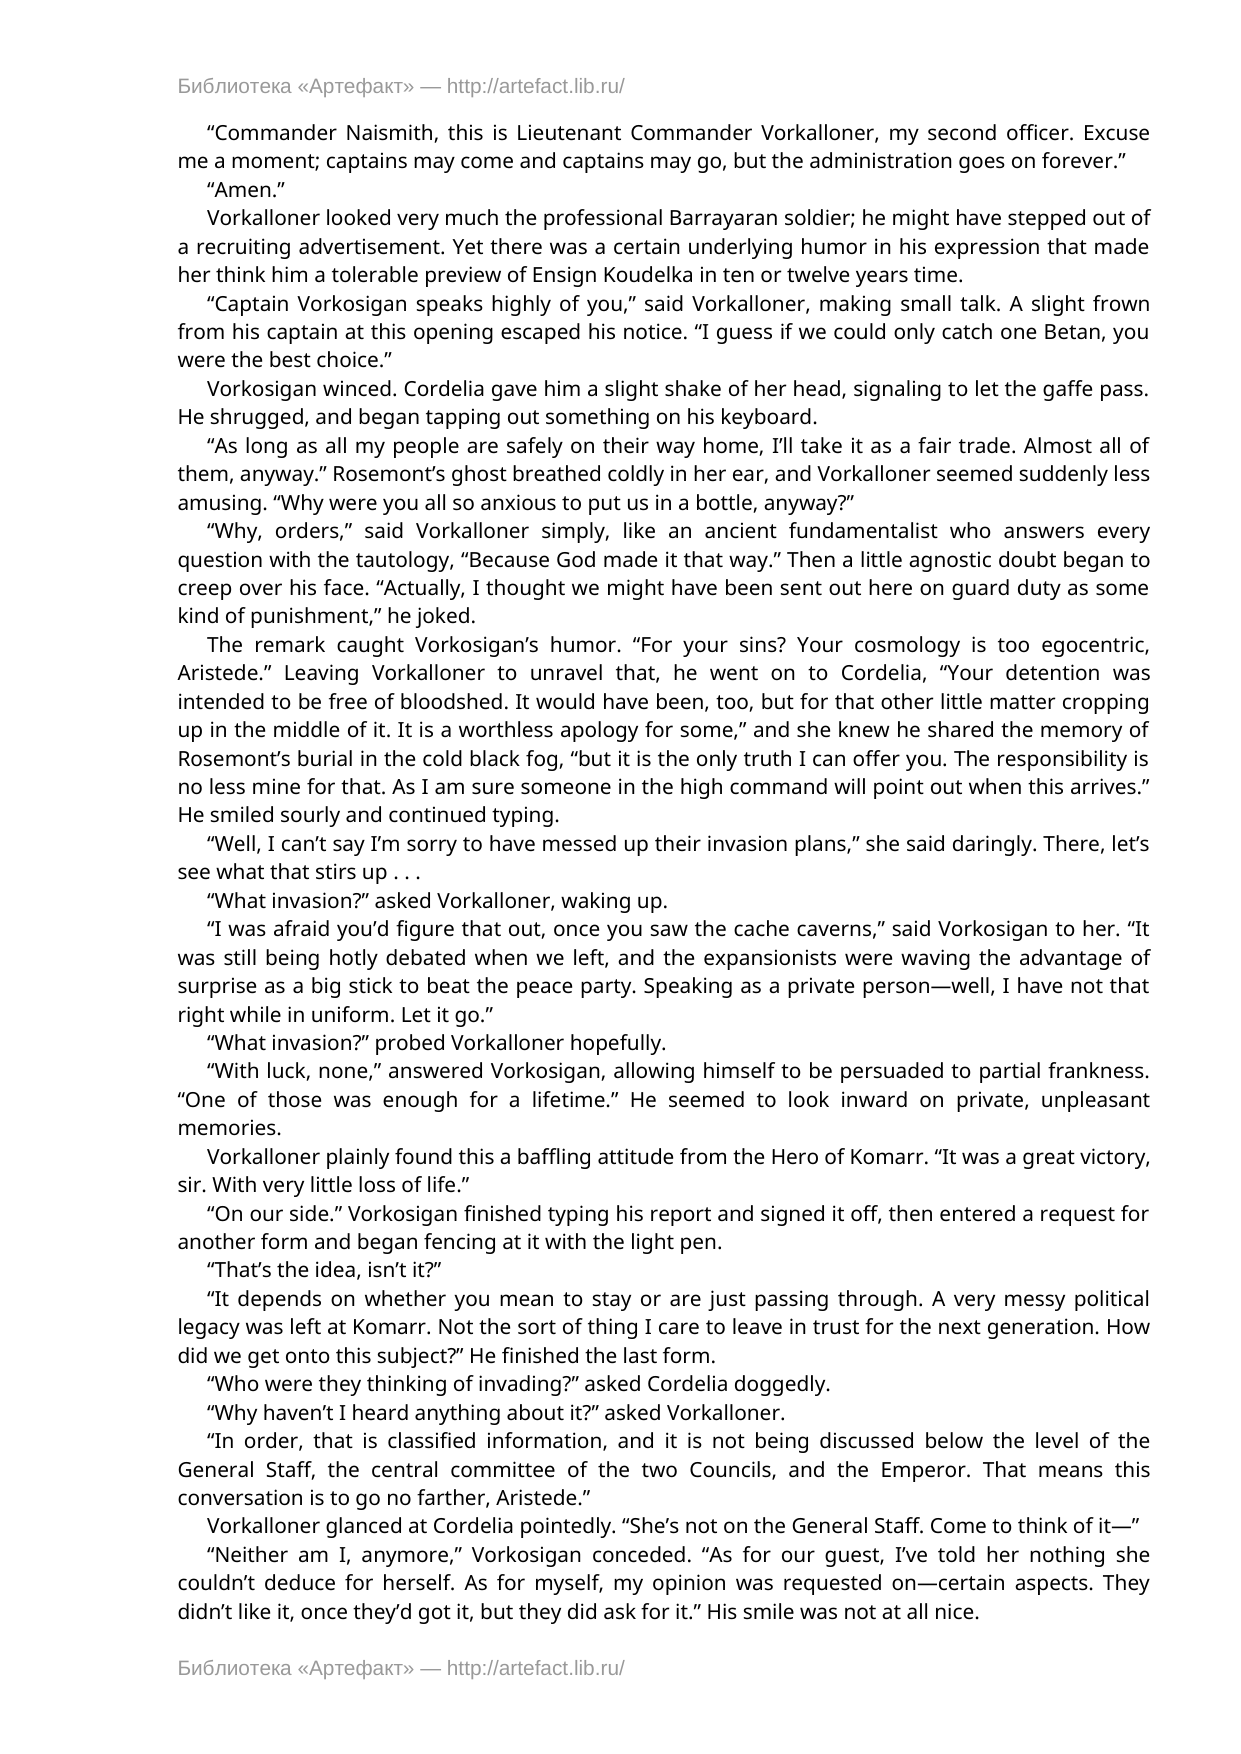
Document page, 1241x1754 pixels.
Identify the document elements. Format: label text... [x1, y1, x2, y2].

text “Amen.” [177, 175, 1152, 203]
text “Why haven’t I heard anything about it?” asked Vorkalloner. [177, 1398, 1152, 1426]
text “Commander Naismith, this is Lieutenant Commander Vorkalloner, my second officer. Excuse me a moment; captains may come and captains may go, but the administration goes on forever.” [177, 118, 1152, 175]
text Vorkosigan winced. Cordelia gave him a slight shake of her head, signaling to let the gaffe pass. He shrugged, and began tapping out something on his keyboard. [177, 374, 1152, 431]
text “What invasion?” asked Vorkalloner, waking up. [177, 886, 1152, 914]
text “On our side.” Vorkosigan finished typing his report and signed it off, then entered a request for another form and began fencing at it with the light pen. [177, 1199, 1152, 1256]
text Vorkalloner plainly found this a baffling attitude from the Hero of Komarr. “It was a great victory, sir. With very little loss of life.” [177, 1142, 1152, 1199]
text Vorkalloner looked very much the professional Barrayaran soldier; he might have stepped out of a recruiting advertisement. Yet there was a certain underlying humor in his expression that made her think him a tolerable preview of Ensign Koudelka in ten or twelve years time. [177, 203, 1152, 289]
text Vorkalloner glanced at Cordelia pointedly. “She’s not on the General Staff. Come to think of it—” [177, 1512, 1152, 1540]
text “Who were they thinking of invading?” asked Cordelia doggedly. [177, 1369, 1152, 1398]
text “That’s the idea, isn’t it?” [177, 1256, 1152, 1284]
text “As long as all my people are safely on their way home, I’ll take it as a fair trade. Almost all of them, anyway.” Rosemont’s ghost breathed coldly in her ear, and Vorkalloner seemed suddenly less amusing. “Why were you all so anxious to put us in a bottle, anyway?” [177, 431, 1152, 516]
text “It depends on whether you mean to stay or are just passing through. A very messy political legacy was left at Komarr. Not the sort of thing I care to leave in trust for the next generation. How did we get onto this subject?” He finished the last form. [177, 1284, 1152, 1369]
text “In order, that is classified information, and it is not being discussed below the level of the General Staff, the central committee of the two Councils, and the Emperor. That means this conversation is to go no farther, Aristede.” [177, 1426, 1152, 1512]
text “Neither am I, anymore,” Vorkosigan conceded. “As for our guest, I’ve told her nothing she couldn’t deduce for herself. As for myself, my opinion was requested on—certain aspects. They didn’t like it, once they’d got it, but they did ask for it.” His smile was not at all nice. [177, 1540, 1152, 1625]
text “Captain Vorkosigan speaks highly of you,” said Vorkalloner, making small talk. A slight frown from his captain at this opening escaped his notice. “I guess if we could only catch one Betan, you were the best choice.” [177, 289, 1152, 374]
text “Why, orders,” said Vorkalloner simply, like an ancient fundamentalist who answers every question with the tautology, “Because God made it that way.” Then a little agnostic doubt began to creep over his face. “Actually, I thought we might have been sent out here on guard duty as some kind of punishment,” he joked. [177, 516, 1152, 630]
text The remark caught Vorkosigan’s humor. “For your sins? Your cosmology is too egocentric, Aristede.” Leaving Vorkalloner to unravel that, he went on to Cordelia, “Your detention was intended to be free of bloodshed. It would have been, too, but for that other little matter cropping up in the middle of it. It is a worthless apology for some,” and she knew he shared the memory of Rosemont’s burial in the cold black fog, “but it is the only truth I can offer you. The responsibility is no less mine for that. As I am sure someone in the high command will point out when this arrives.” He smiled sourly and continued typing. [177, 630, 1152, 829]
text “What invasion?” probed Vorkalloner hopefully. [177, 1028, 1152, 1057]
text “Well, I can’t say I’m sorry to have messed up their invasion plans,” she said daringly. There, let’s see what that stirs up . . . [177, 829, 1152, 886]
text “I was afraid you’d figure that out, once you saw the cache caverns,” said Vorkosigan to her. “It was still being hotly debated when we left, and the expansionists were waving the advantage of surprise as a big stick to beat the peace party. Speaking as a private person—well, I have not that right while in uniform. Let it go.” [177, 914, 1152, 1028]
text “With luck, none,” answered Vorkosigan, allowing himself to be persuaded to partial frankness. “One of those was enough for a lifetime.” He seemed to look inward on private, unpleasant memories. [177, 1057, 1152, 1142]
